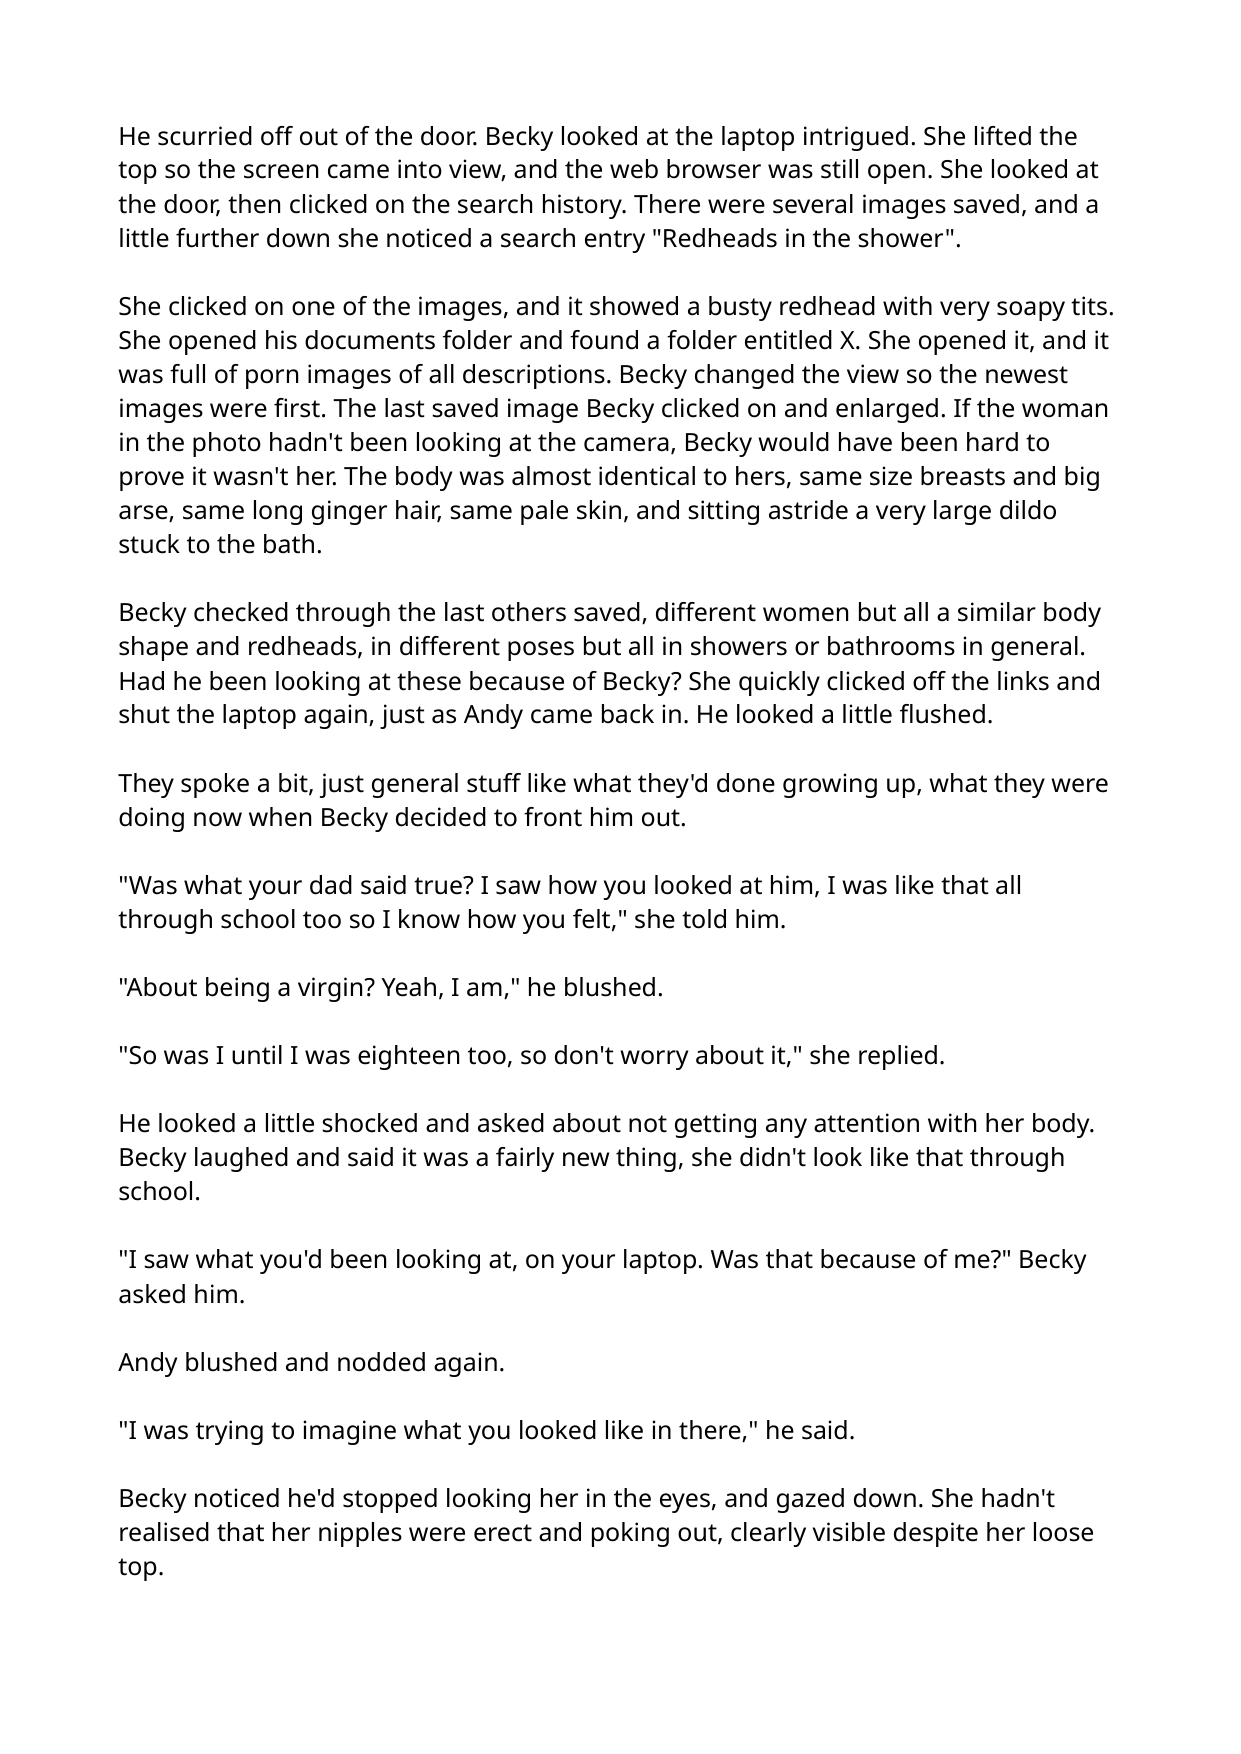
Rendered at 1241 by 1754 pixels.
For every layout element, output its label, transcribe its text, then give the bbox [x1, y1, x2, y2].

text "So was I until I was eighteen too, so don't worry about it," she replied. [118, 1038, 1122, 1072]
text He scurried off out of the door. Becky looked at the laptop intrigued. She lifted the top so the screen came into view, and the web browser was still open. She looked at the door, then clicked on the search history. There were several images saved, and a little further down she noticed a search entry "Redheads in the shower". [118, 118, 1122, 254]
text "Was what your dad said true? I saw how you looked at him, I was like that all through school too so I know how you felt," she told him. [118, 867, 1122, 936]
text "I was trying to imagine what you looked like in there," he said. [118, 1412, 1122, 1447]
text She clicked on one of the images, and it showed a busty redhead with very soapy tits. She opened his documents folder and found a folder entitled X. She opened it, and it was full of porn images of all descriptions. Becky changed the view so the newest images were first. The last saved image Becky clicked on and enlarged. If the woman in the photo hadn't been looking at the camera, Becky would have been hard to prove it wasn't her. The body was almost identical to hers, same size breasts and big arse, same long ginger hair, same pale skin, and sitting astride a very large dildo stuck to the bath. [118, 288, 1122, 561]
text They spoke a bit, just general stuff like what they'd done growing up, what they were doing now when Becky decided to front him out. [118, 765, 1122, 833]
text "About being a virgin? Yeah, I am," he blushed. [118, 970, 1122, 1004]
text Andy blushed and nodded again. [118, 1344, 1122, 1378]
text Becky checked through the last others saved, different women but all a similar body shape and redheads, in different poses but all in showers or bathrooms in general. Had he been looking at these because of Becky? She quickly clicked off the links and shut the laptop again, just as Andy came back in. He looked a little flushed. [118, 595, 1122, 731]
text Becky noticed he'd stopped looking her in the eyes, and gazed down. She hadn't realised that her nipples were erect and poking out, clearly visible despite her loose top. [118, 1481, 1122, 1583]
text He looked a little shocked and asked about not getting any attention with her body. Becky laughed and said it was a fairly new thing, she didn't look like that through school. [118, 1106, 1122, 1208]
text "I saw what you'd been looking at, on your laptop. Was that because of me?" Becky asked him. [118, 1242, 1122, 1310]
